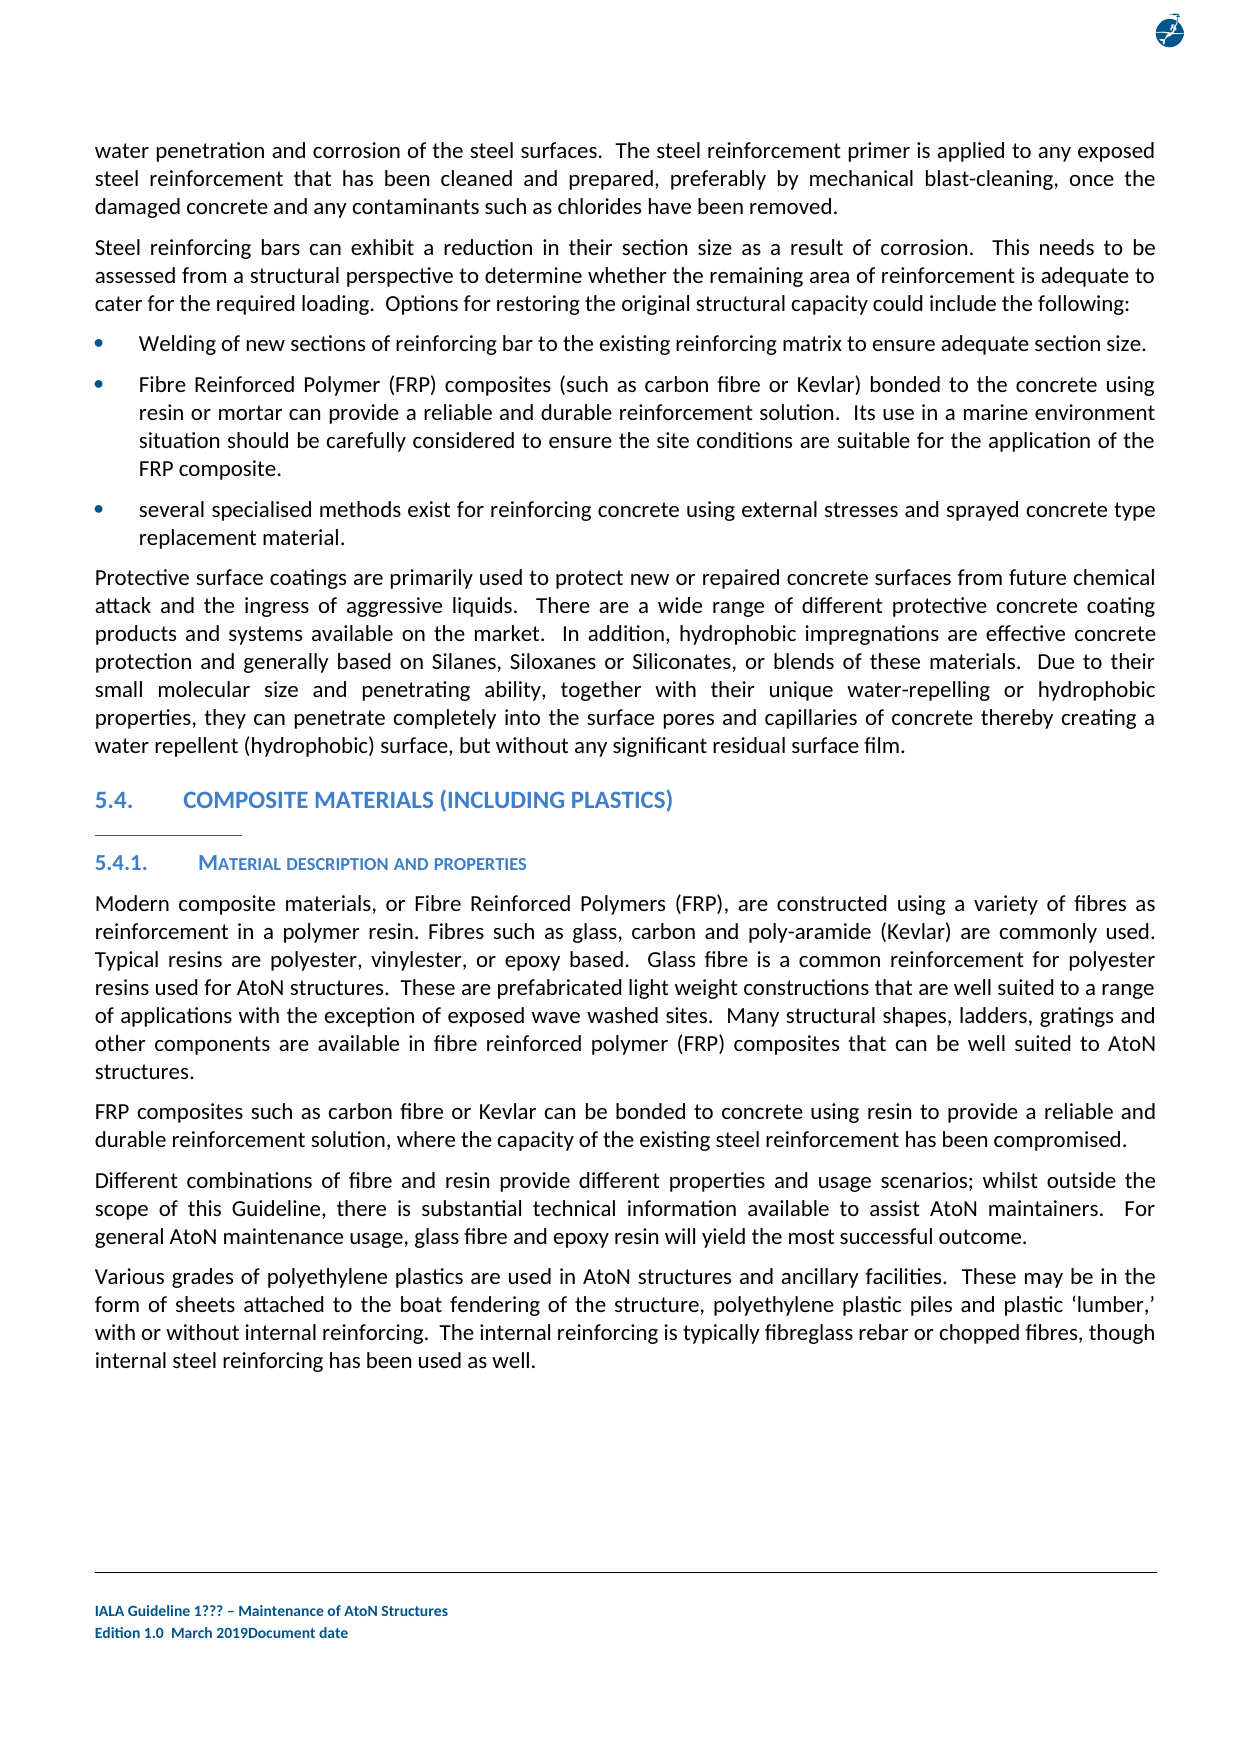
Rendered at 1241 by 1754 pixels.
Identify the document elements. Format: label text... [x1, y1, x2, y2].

text Different combinations of fibre and resin provide different properties and usage scenarios; whilst outside the scope of this Guideline, there is substantial technical information available to assist AtoN maintainers. For general AtoN maintenance usage, glass fibre and epoxy resin will yield the most successful outcome. [94, 1166, 1157, 1250]
text Welding of new sections of reinforcing bar to the existing reinforcing matrix to ensure adequate section size. [94, 329, 1157, 358]
picture [1124, 0, 1241, 82]
text Steel reinforcing bars can exhibit a reduction in their section size as a result of corrosion. This needs to be assessed from a structural perspective to determine whether the remaining area of reinforcement is adequate to cater for the required loading. Options for restoring the original structural capacity could include the following: [94, 233, 1157, 317]
text Various grades of polyethylene plastics are used in AtoN structures and ancillary facilities. These may be in the form of sheets attached to the boat fendering of the structure, polyethylene plastic piles and plastic ‘lumber,’ with or without internal reinforcing. The internal reinforcing is typically fibreglass rebar or chopped fibres, though internal steel reinforcing has been used as well. [94, 1262, 1157, 1374]
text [94, 136, 1157, 221]
text Fibre Reinforced Polymer (FRP) composites (such as carbon fibre or Kevlar) bonded to the concrete using resin or mortar can provide a reliable and durable reinforcement solution. Its use in a marine environment situation should be carefully considered to ensure the site conditions are suitable for the application of the FRP composite. [94, 370, 1157, 482]
text FRP composites such as carbon fibre or Kevlar can be bonded to concrete using resin to provide a reliable and durable reinforcement solution, where the capacity of the existing steel reinforcement has been compromised. [94, 1097, 1157, 1153]
subtitle Material description and properties [94, 848, 1157, 876]
text Protective surface coatings are primarily used to protect new or repaired concrete surfaces from future chemical attack and the ingress of aggressive liquids. There are a wide range of different protective concrete coating products and systems available on the market. In addition, hydrophobic impregnations are effective concrete protection and generally based on Silanes, Siloxanes or Siliconates, or blends of these materials. Due to their small molecular size and penetrating ability, together with their unique water-repelling or hydrophobic properties, they can penetrate completely into the surface pores and capillaries of concrete thereby creating a water repellent (hydrophobic) surface, but without any significant residual surface film. [94, 563, 1157, 759]
text Modern composite materials, or Fibre Reinforced Polymers (FRP), are constructed using a variety of fibres as reinforcement in a polymer resin. Fibres such as glass, carbon and poly-aramide (Kevlar) are commonly used. Typical resins are polyester, vinylester, or epoxy based. Glass fibre is a common reinforcement for polyester resins used for AtoN structures. These are prefabricated light weight constructions that are well suited to a range of applications with the exception of exposed wave washed sites. Many structural shapes, ladders, gratings and other components are available in fibre reinforced polymer (FRP) composites that can be well suited to AtoN structures. [94, 889, 1157, 1085]
subtitle Composite Materials (including plastics) [94, 784, 1157, 815]
text several specialised methods exist for reinforcing concrete using external stresses and sprayed concrete type replacement material. [94, 495, 1157, 551]
